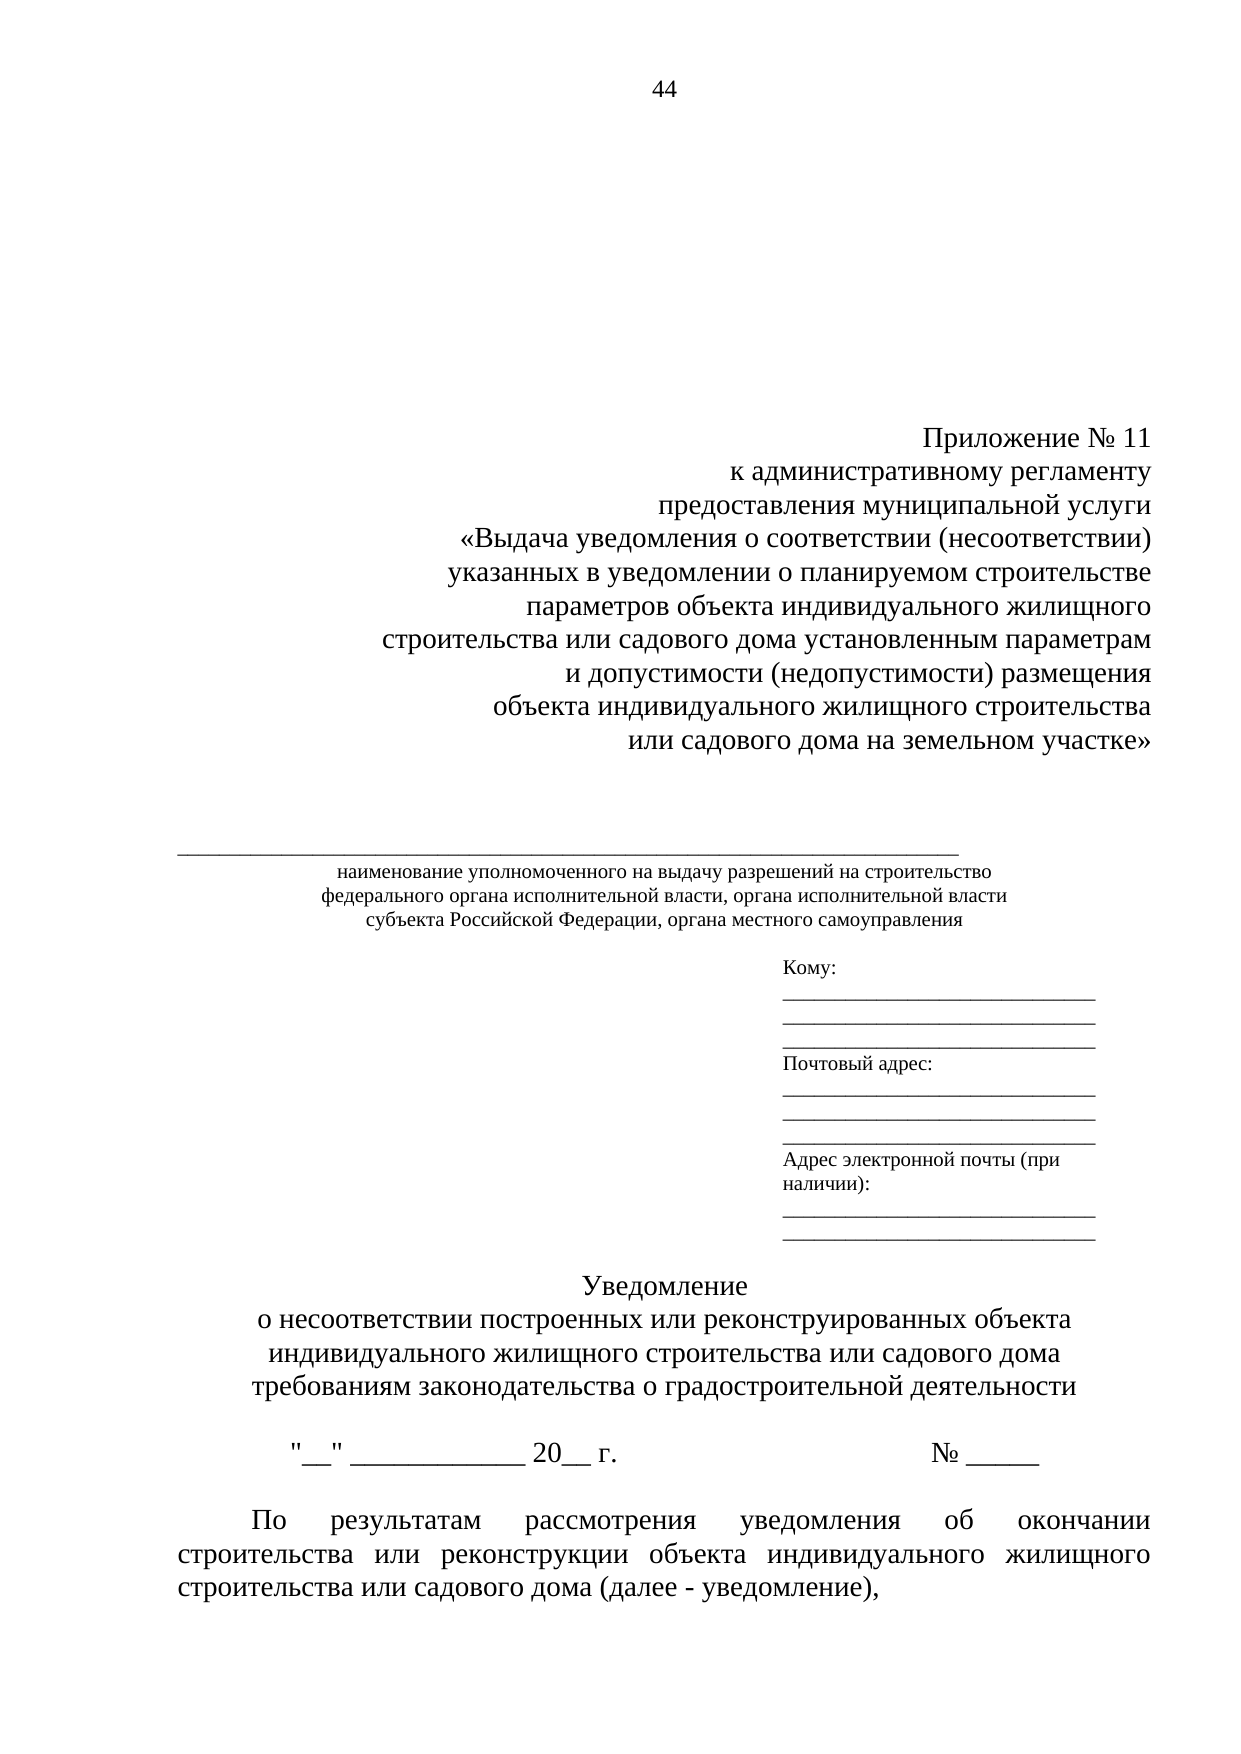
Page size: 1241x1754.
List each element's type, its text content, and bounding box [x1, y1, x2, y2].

text "__" ____________ 20__ г. № _____ [177, 1435, 1152, 1469]
text федерального органа исполнительной власти, органа исполнительной власти [177, 883, 1152, 907]
text параметров объекта индивидуального жилищного [177, 588, 1152, 621]
text ______________________________ [177, 979, 1152, 1003]
text Почтовый адрес: [177, 1051, 1152, 1075]
text или садового дома на земельном участке» [177, 722, 1152, 755]
text ______________________________ [177, 1027, 1152, 1051]
text ______________________________ [177, 1123, 1152, 1147]
text предоставления муниципальной услуги [177, 487, 1152, 521]
text ___________________________________________________________________________ [177, 834, 1152, 858]
text По результатам рассмотрения уведомления об окончании строительства или реконструкции объекта индивидуального жилищного строительства или садового дома (далее - уведомление), [177, 1502, 1152, 1603]
text наличии): [177, 1171, 1152, 1195]
text объекта индивидуального жилищного строительства [177, 688, 1152, 722]
text и допустимости (недопустимости) размещения [177, 655, 1152, 688]
text индивидуального жилищного строительства или садового дома [177, 1335, 1152, 1368]
text Адрес электронной почты (при [177, 1147, 1152, 1171]
text требованиям законодательства о градостроительной деятельности [177, 1368, 1152, 1402]
text Приложение № 11 [177, 420, 1152, 453]
text строительства или садового дома установленным параметрам [177, 621, 1152, 655]
text Уведомление [177, 1268, 1152, 1301]
text ______________________________ [177, 1003, 1152, 1027]
text ______________________________ [177, 1195, 1152, 1219]
text о несоответствии построенных или реконструированных объекта [177, 1301, 1152, 1335]
text Кому: [177, 955, 1152, 979]
text субъекта Российской Федерации, органа местного самоуправления [177, 907, 1152, 931]
text к административному регламенту [177, 453, 1152, 487]
text наименование уполномоченного на выдачу разрешений на строительство [177, 858, 1152, 883]
text ______________________________ [177, 1219, 1152, 1243]
text ______________________________ [177, 1099, 1152, 1123]
text ______________________________ [177, 1075, 1152, 1099]
text указанных в уведомлении о планируемом строительстве [177, 554, 1152, 588]
text «Выдача уведомления о соответствии (несоответствии) [177, 521, 1152, 554]
